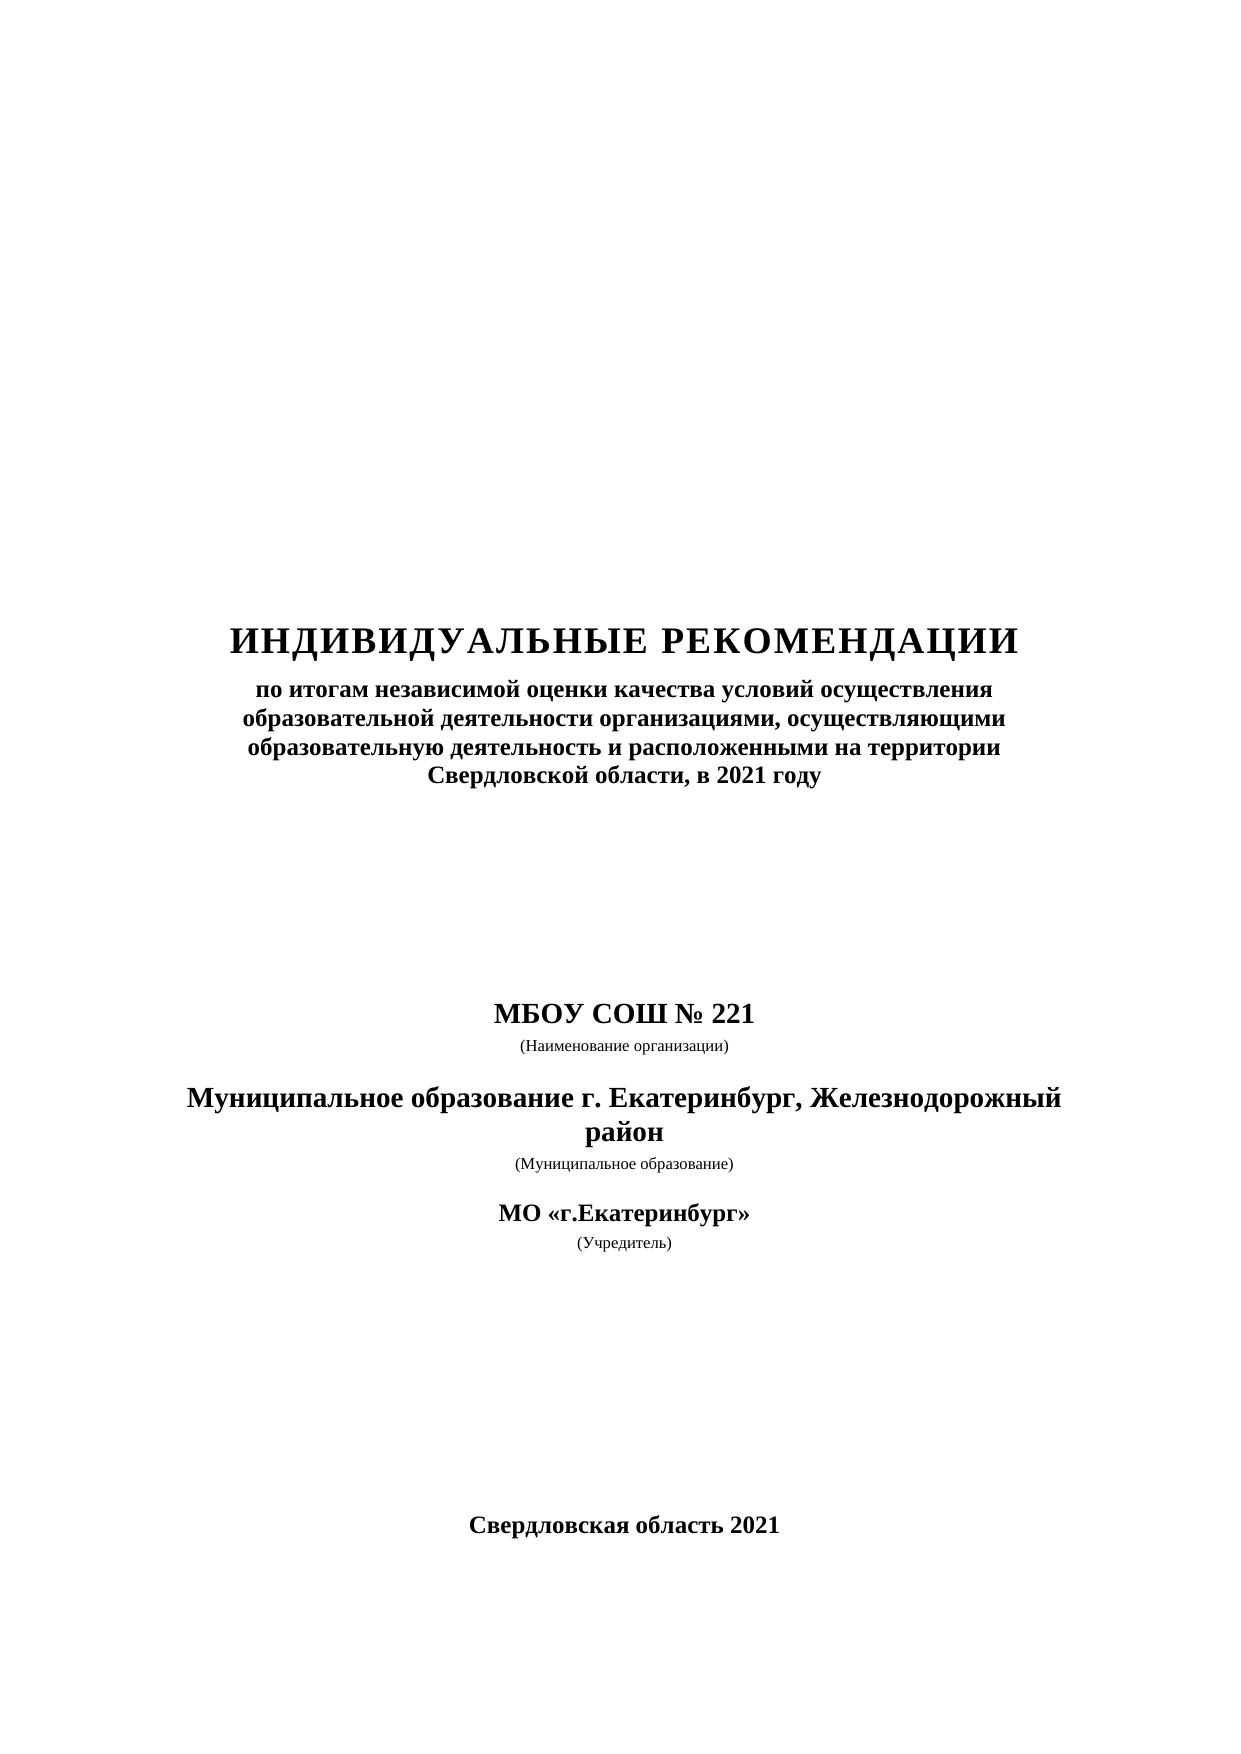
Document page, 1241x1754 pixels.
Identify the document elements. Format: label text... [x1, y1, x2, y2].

text Свердловская область 2021 [177, 1510, 1071, 1539]
text по итогам независимой оценки качества условий осуществления образовательной деятельности организациями, осуществляющими образовательную деятельность и расположенными на территории Свердловской области, в 2021 году [177, 674, 1071, 789]
text (Наименование организации) [177, 1036, 1071, 1055]
text (Муниципальное образование) [177, 1153, 1071, 1173]
text ИНДИВИДУАЛЬНЫЕ РЕКОМЕНДАЦИИ [177, 619, 1071, 662]
text МБОУ СОШ № 221 [177, 996, 1071, 1030]
text Муниципальное образование г. Екатеринбург, Железнодорожный район [177, 1080, 1071, 1147]
text (Учредитель) [177, 1233, 1071, 1252]
text МО «г.Екатеринбург» [177, 1198, 1071, 1226]
